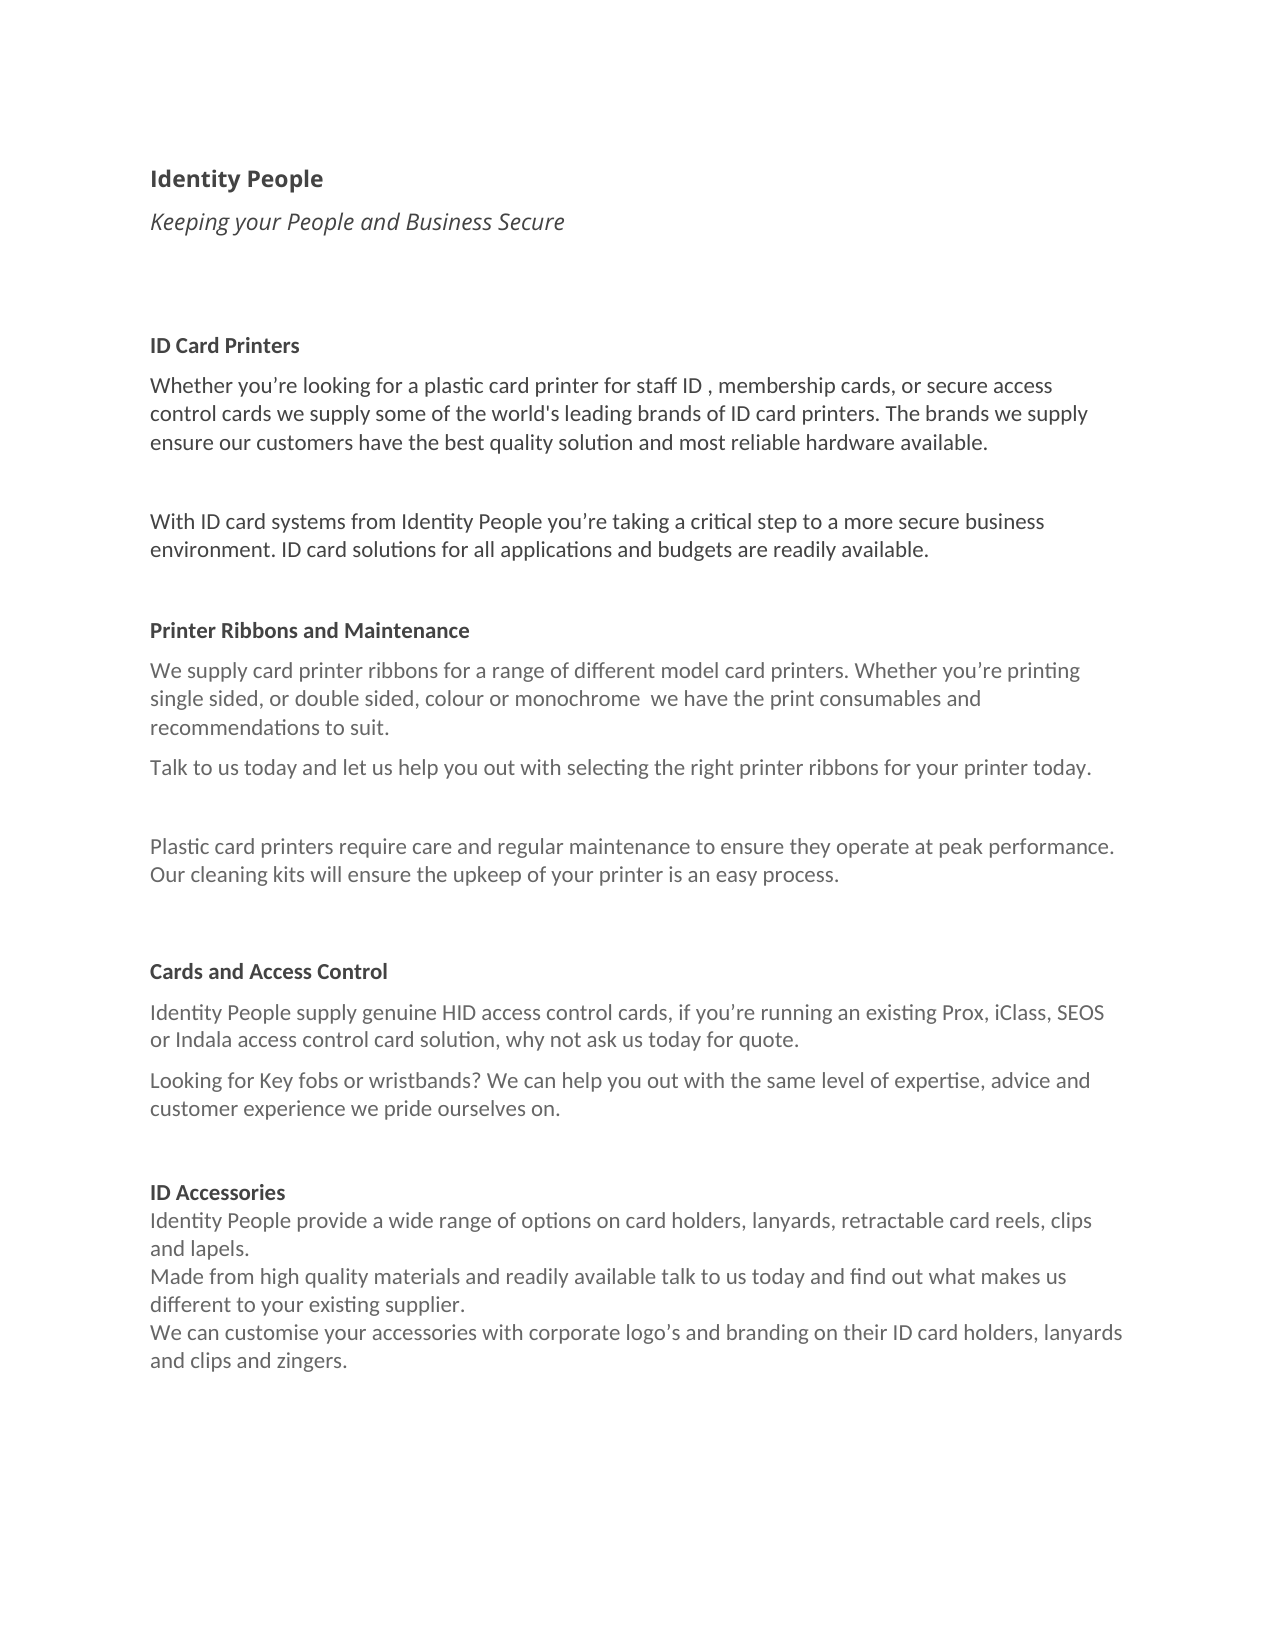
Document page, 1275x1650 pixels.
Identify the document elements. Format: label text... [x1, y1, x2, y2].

text Identity People provide a wide range of options on card holders, lanyards, retractable card reels, clips and lapels. [150, 1206, 1125, 1262]
text Looking for Key fobs or wristbands? We can help you out with the same level of expertise, advice and customer experience we pride ourselves on. [150, 1066, 1125, 1122]
text ID Card Printers [150, 331, 1125, 359]
text Cards and Access Control [150, 957, 1125, 985]
text ID Accessories [150, 1178, 1125, 1206]
text We can customise your accessories with corporate logo’s and branding on their ID card holders, lanyards and clips and zingers. [150, 1318, 1125, 1374]
text Talk to us today and let us help you out with selecting the right printer ribbons for your printer today. [150, 753, 1125, 781]
text Keeping your People and Business Secure [150, 206, 1125, 237]
text With ID card systems from Identity People you’re taking a critical step to a more secure business environment. ID card solutions for all applications and budgets are readily available. [150, 507, 1125, 563]
text Plastic card printers require care and regular maintenance to ensure they operate at peak performance. Our cleaning kits will ensure the upkeep of your printer is an easy process. [150, 832, 1125, 888]
text Whether you’re looking for a plastic card printer for staff ID , membership cards, or secure access control cards we supply some of the world's leading brands of ID card printers. The brands we supply ensure our customers have the best quality solution and most reliable hardware available. [150, 372, 1125, 456]
text Made from high quality materials and readily available talk to us today and find out what makes us different to your existing supplier. [150, 1262, 1125, 1318]
text Identity People supply genuine HID access control cards, if you’re running an existing Prox, iClass, SEOS or Indala access control card solution, why not ask us today for quote. [150, 998, 1125, 1054]
text Identity People [150, 162, 1125, 194]
text We supply card printer ribbons for a range of different model card printers. Whether you’re printing single sided, or double sided, colour or monochrome we have the print consumables and recommendations to suit. [150, 657, 1125, 741]
text Printer Ribbons and Maintenance [150, 616, 1125, 644]
